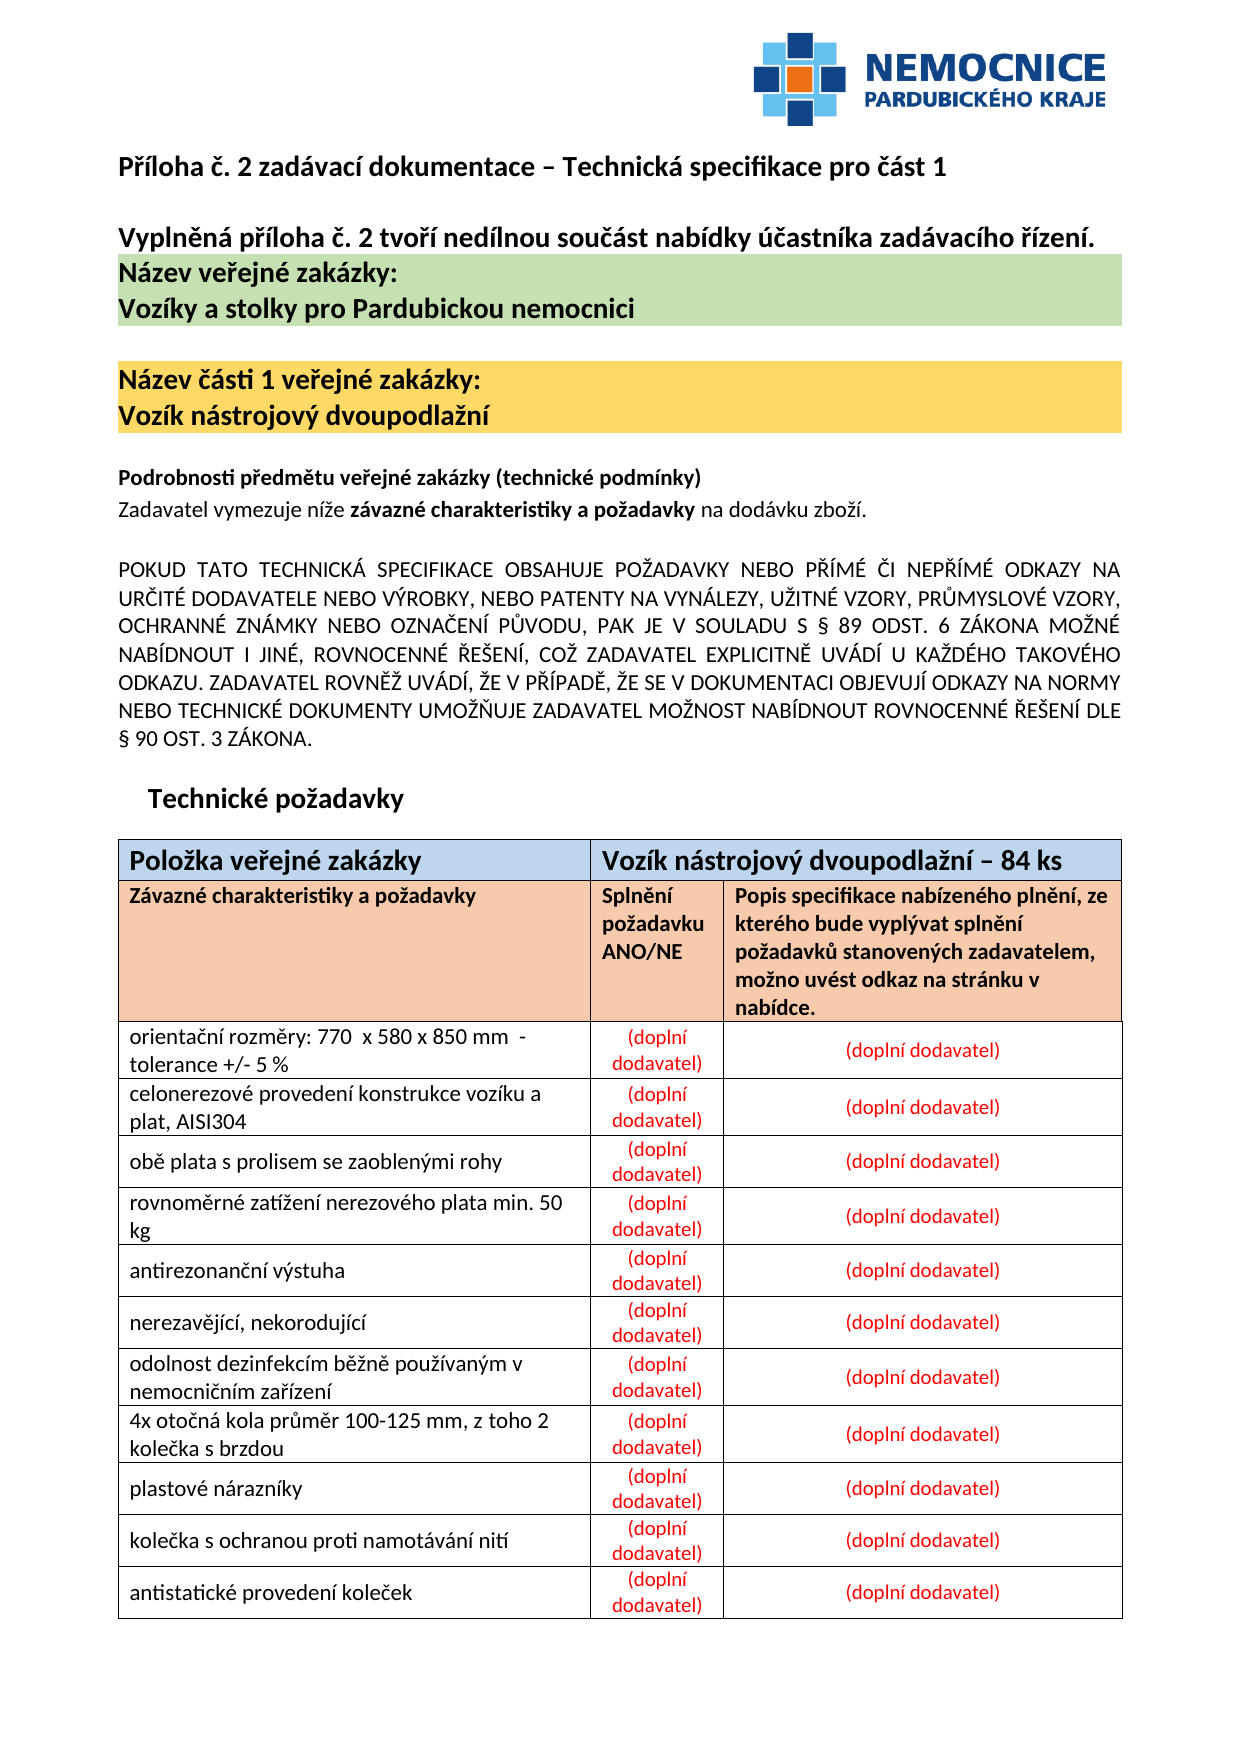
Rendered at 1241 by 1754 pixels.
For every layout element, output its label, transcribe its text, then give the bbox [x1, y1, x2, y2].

table_cell (doplní dodavatel) [724, 1245, 1122, 1296]
table_cell antirezonanční výstuha [119, 1245, 590, 1296]
table_header Položka veřejné zakázky [119, 840, 590, 880]
table_cell Popis specifikace nabízeného plnění, ze kterého bude vyplývat splnění požadavků stanovených zadavatelem, možno uvést odkaz na stránku v nabídce. [724, 881, 1121, 1021]
table_cell antistatické provedení koleček [119, 1567, 590, 1617]
table_cell nerezavějící, nekorodující [119, 1297, 590, 1348]
table_cell (doplní dodavatel) [724, 1567, 1122, 1617]
table_cell (doplní dodavatel) [591, 1188, 723, 1244]
table_cell odolnost dezinfekcím běžně používaným v nemocničním zařízení [119, 1349, 590, 1405]
table_cell Splnění požadavku ANO/NE [591, 881, 723, 1021]
text Název části 1 veřejné zakázky: [118, 361, 1122, 397]
table_cell (doplní dodavatel) [591, 1297, 723, 1348]
table_cell plastové nárazníky [119, 1463, 590, 1514]
text Podrobnosti předmětu veřejné zakázky (technické podmínky) [118, 463, 1122, 491]
table_header Vozík nástrojový dvoupodlažní – 84 ks [591, 840, 1121, 880]
table_cell (doplní dodavatel) [591, 1463, 723, 1514]
table_cell (doplní dodavatel) [591, 1245, 723, 1296]
table_cell (doplní dodavatel) [724, 1515, 1122, 1566]
table_cell (doplní dodavatel) [591, 1079, 723, 1135]
table_cell celonerezové provedení konstrukce vozíku a plat, AISI304 [119, 1079, 590, 1135]
table_cell (doplní dodavatel) [591, 1567, 723, 1617]
table_cell kolečka s ochranou proti namotávání nití [119, 1515, 590, 1566]
table_cell (doplní dodavatel) [724, 1079, 1122, 1135]
table_cell (doplní dodavatel) [724, 1297, 1122, 1348]
text Vozík nástrojový dvoupodlažní [118, 397, 1122, 433]
table_cell (doplní dodavatel) [724, 1188, 1122, 1244]
table_cell (doplní dodavatel) [724, 1349, 1122, 1405]
text Zadavatel vymezuje níže závazné charakteristiky a požadavky na dodávku zboží. [118, 495, 1122, 523]
table_cell orientační rozměry: 770 x 580 x 850 mm - tolerance +/- 5 % [119, 1022, 590, 1078]
text POKUD TATO TECHNICKÁ SPECIFIKACE OBSAHUJE POŽADAVKY NEBO PŘÍMÉ ČI NEPŘÍMÉ ODKAZY NA URČITÉ DODAVATELE NEBO VÝROBKY, NEBO PATENTY NA VYNÁLEZY, UŽITNÉ VZORY, PRŮMYSLOVÉ VZORY, OCHRANNÉ ZNÁMKY NEBO OZNAČENÍ PŮVODU, PAK JE V SOULADU S § 89 ODST. 6 ZÁKONA MOŽNÉ NABÍDNOUT I JINÉ, ROVNOCENNÉ ŘEŠENÍ, COŽ ZADAVATEL EXPLICITNĚ UVÁDÍ U KAŽDÉHO TAKOVÉHO ODKAZU. ZADAVATEL ROVNĚŽ UVÁDÍ, ŽE V PŘÍPADĚ, ŽE SE V DOKUMENTACI OBJEVUJÍ ODKAZY NA NORMY NEBO TECHNICKÉ DOKUMENTY UMOŽŇUJE ZADAVATEL MOŽNOST NABÍDNOUT ROVNOCENNÉ ŘEŠENÍ DLE § 90 OST. 3 ZÁKONA. [118, 556, 1122, 752]
text Vyplněná příloha č. 2 tvoří nedílnou součást nabídky účastníka zadávacího řízení. [118, 219, 1122, 254]
subtitle Vozíky a stolky pro Pardubickou nemocnici [118, 290, 1122, 326]
table_cell Závazné charakteristiky a požadavky [119, 881, 590, 1021]
table_cell (doplní dodavatel) [724, 1463, 1122, 1514]
table_cell (doplní dodavatel) [724, 1022, 1122, 1078]
table_cell rovnoměrné zatížení nerezového plata min. 50 kg [119, 1188, 590, 1244]
table_cell (doplní dodavatel) [591, 1349, 723, 1405]
table_cell (doplní dodavatel) [591, 1515, 723, 1566]
table_cell (doplní dodavatel) [724, 1136, 1122, 1187]
table_cell (doplní dodavatel) [724, 1406, 1122, 1462]
table_cell obě plata s prolisem se zaoblenými rohy [119, 1136, 590, 1187]
table_cell (doplní dodavatel) [591, 1406, 723, 1462]
subtitle Název veřejné zakázky: [118, 254, 1122, 290]
table_cell 4x otočná kola průměr 100-125 mm, z toho 2 kolečka s brzdou [119, 1406, 590, 1462]
picture [752, 32, 1106, 127]
subtitle Technické požadavky [148, 780, 1122, 815]
text Příloha č. 2 zadávací dokumentace – Technická specifikace pro část 1 [118, 148, 1122, 183]
table_cell (doplní dodavatel) [591, 1136, 723, 1187]
table_cell (doplní dodavatel) [591, 1022, 723, 1078]
